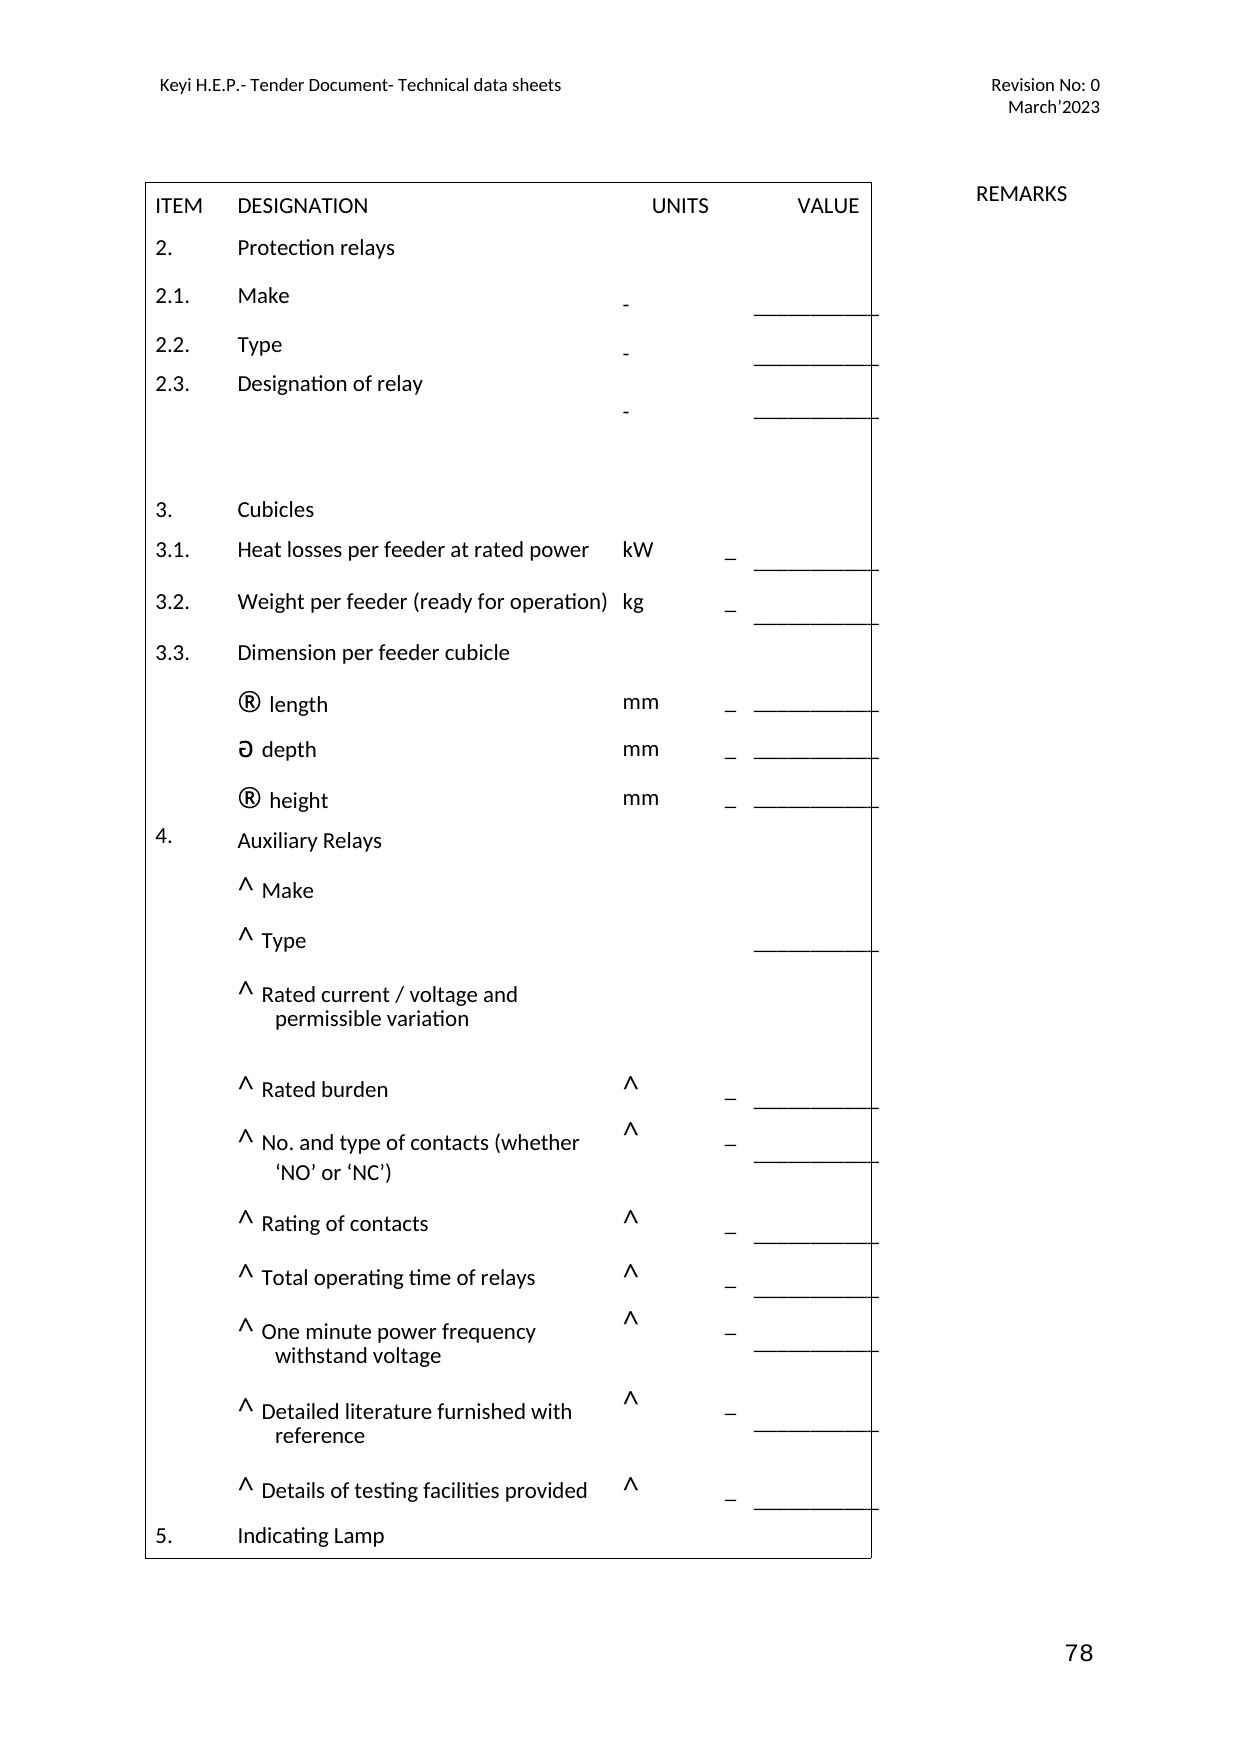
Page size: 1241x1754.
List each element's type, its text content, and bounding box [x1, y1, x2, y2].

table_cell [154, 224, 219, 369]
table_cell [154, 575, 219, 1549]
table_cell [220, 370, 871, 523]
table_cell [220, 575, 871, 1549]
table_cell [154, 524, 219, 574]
text REMARKS [972, 179, 1067, 208]
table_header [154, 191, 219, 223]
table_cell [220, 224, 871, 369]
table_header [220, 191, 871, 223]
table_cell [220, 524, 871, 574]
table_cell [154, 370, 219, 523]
